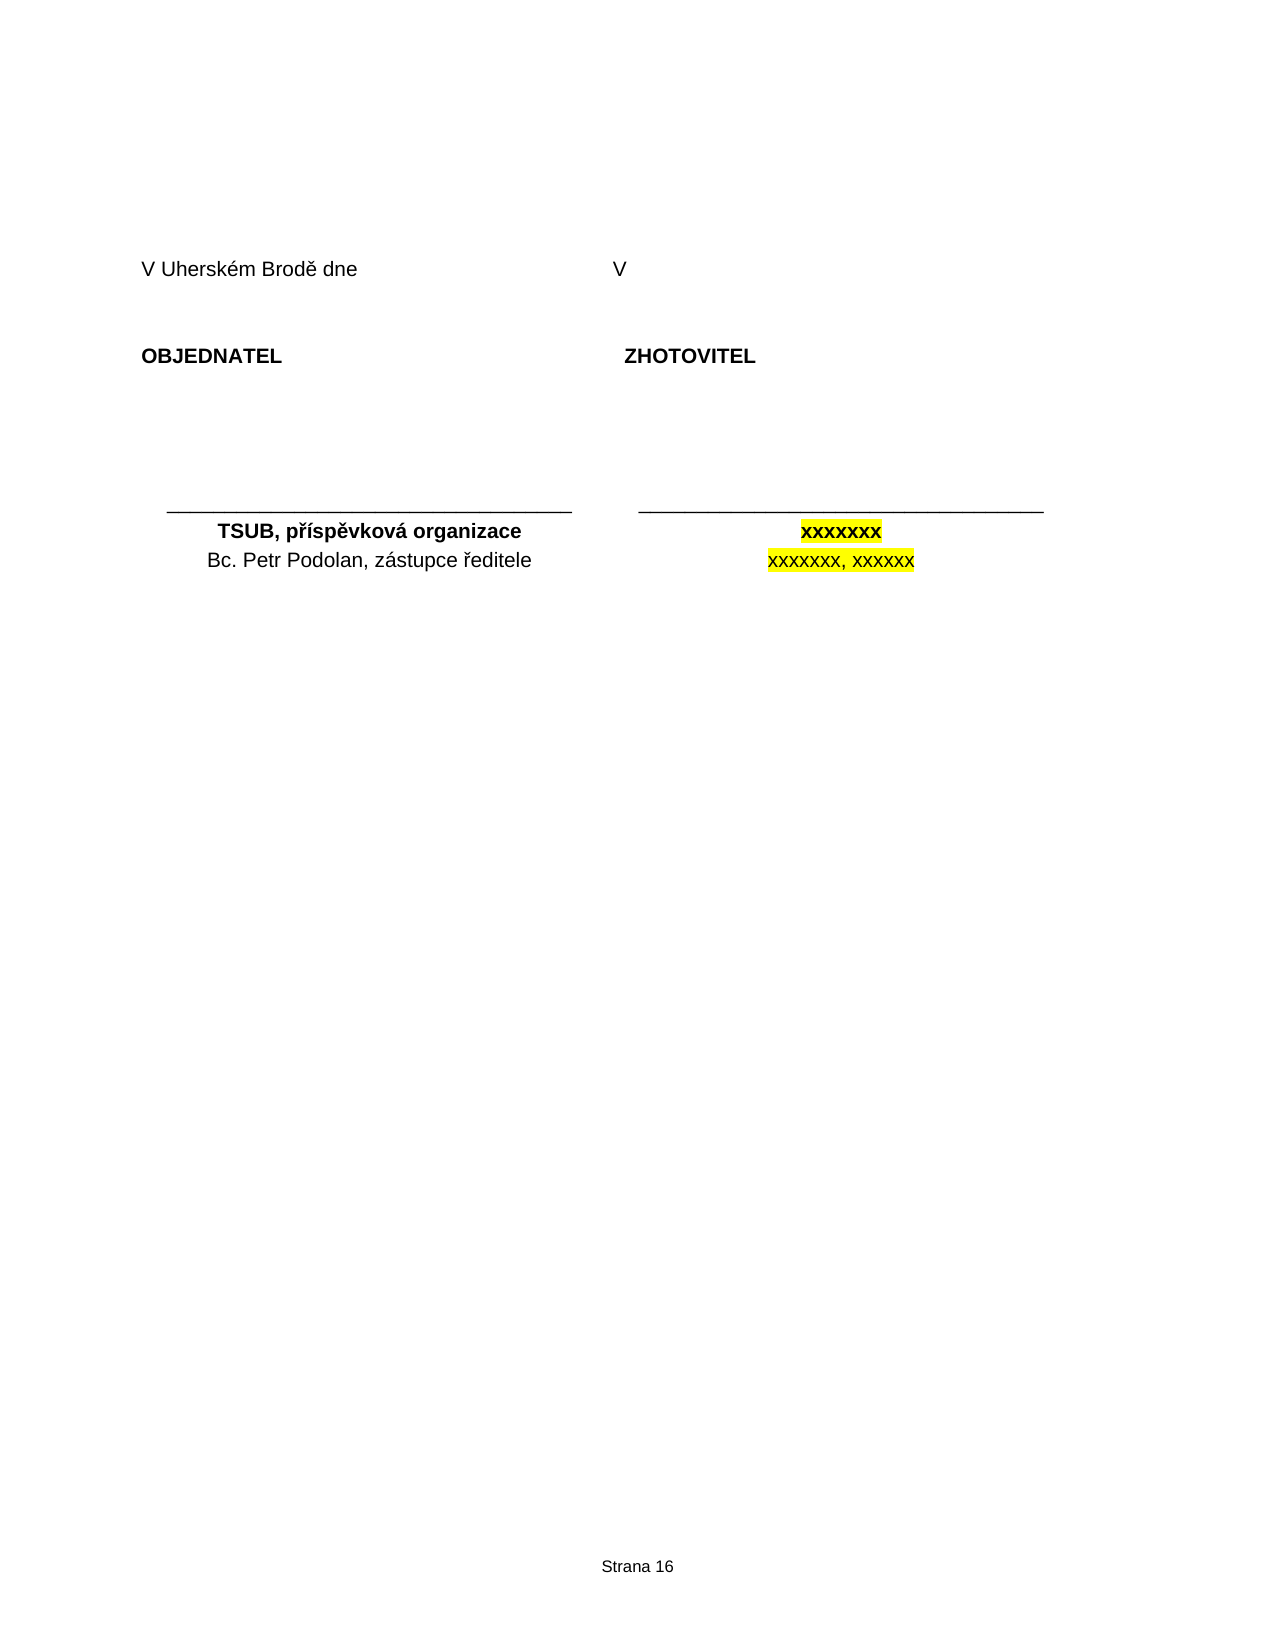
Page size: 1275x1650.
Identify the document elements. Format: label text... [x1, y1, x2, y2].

table_cell V Uherském Brodě dne objednatel ___________________________________ TSUB, příspěvková organizace Bc. Petr Podolan, zástupce ředitele [134, 192, 605, 601]
table_cell V ZHOTOVITEL ___________________________________ xxxxxxx xxxxxxx, xxxxxx [605, 192, 1077, 601]
